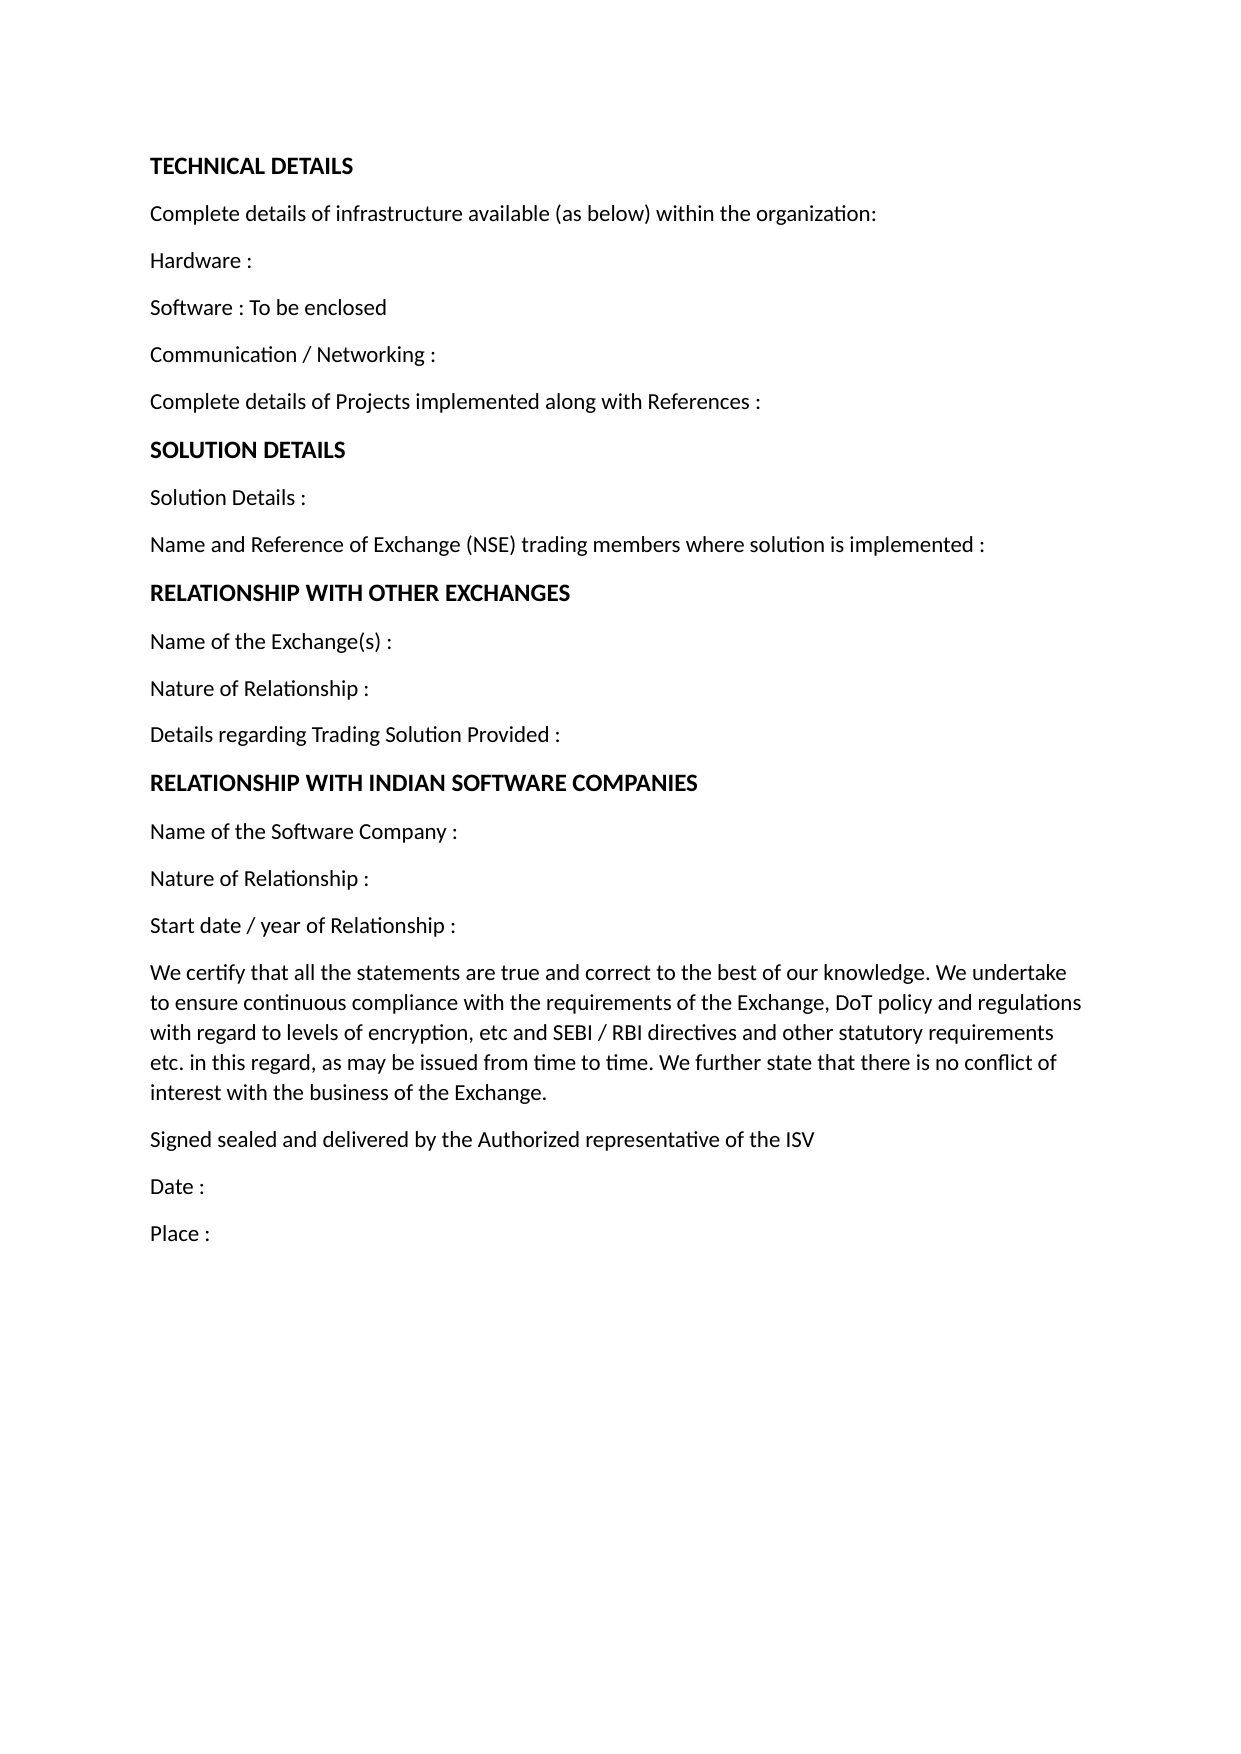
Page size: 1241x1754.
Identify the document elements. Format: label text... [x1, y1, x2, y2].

text Complete details of Projects implemented along with References : [150, 387, 1090, 415]
text Details regarding Trading Solution Provided : [150, 721, 1090, 749]
text Place : [150, 1219, 1090, 1247]
text Communication / Networking : [150, 340, 1090, 368]
text Nature of Relationship : [150, 674, 1090, 702]
text Name of the Exchange(s) : [150, 627, 1090, 655]
text RELATIONSHIP WITH INDIAN SOFTWARE COMPANIES [150, 767, 1090, 798]
text SOLUTION DETAILS [150, 434, 1090, 464]
text TECHNICAL DETAILS [150, 150, 1090, 181]
text Signed sealed and delivered by the Authorized representative of the ISV [150, 1125, 1090, 1153]
text RELATIONSHIP WITH OTHER EXCHANGES [150, 577, 1090, 608]
text Solution Details : [150, 483, 1090, 512]
text We certify that all the statements are true and correct to the best of our knowledge. We undertake to ensure continuous compliance with the requirements of the Exchange, DoT policy and regulations with regard to levels of encryption, etc and SEBI / RBI directives and other statutory requirements etc. in this regard, as may be issued from time to time. We further state that there is no conflict of interest with the business of the Exchange. [150, 958, 1090, 1107]
text Start date / year of Relationship : [150, 911, 1090, 939]
text Hardware : [150, 246, 1090, 274]
text Complete details of infrastructure available (as below) within the organization: [150, 199, 1090, 228]
text Nature of Relationship : [150, 864, 1090, 892]
text Date : [150, 1172, 1090, 1200]
text Software : To be enclosed [150, 293, 1090, 321]
text Name of the Software Company : [150, 817, 1090, 845]
text Name and Reference of Exchange (NSE) trading members where solution is implemented : [150, 530, 1090, 558]
